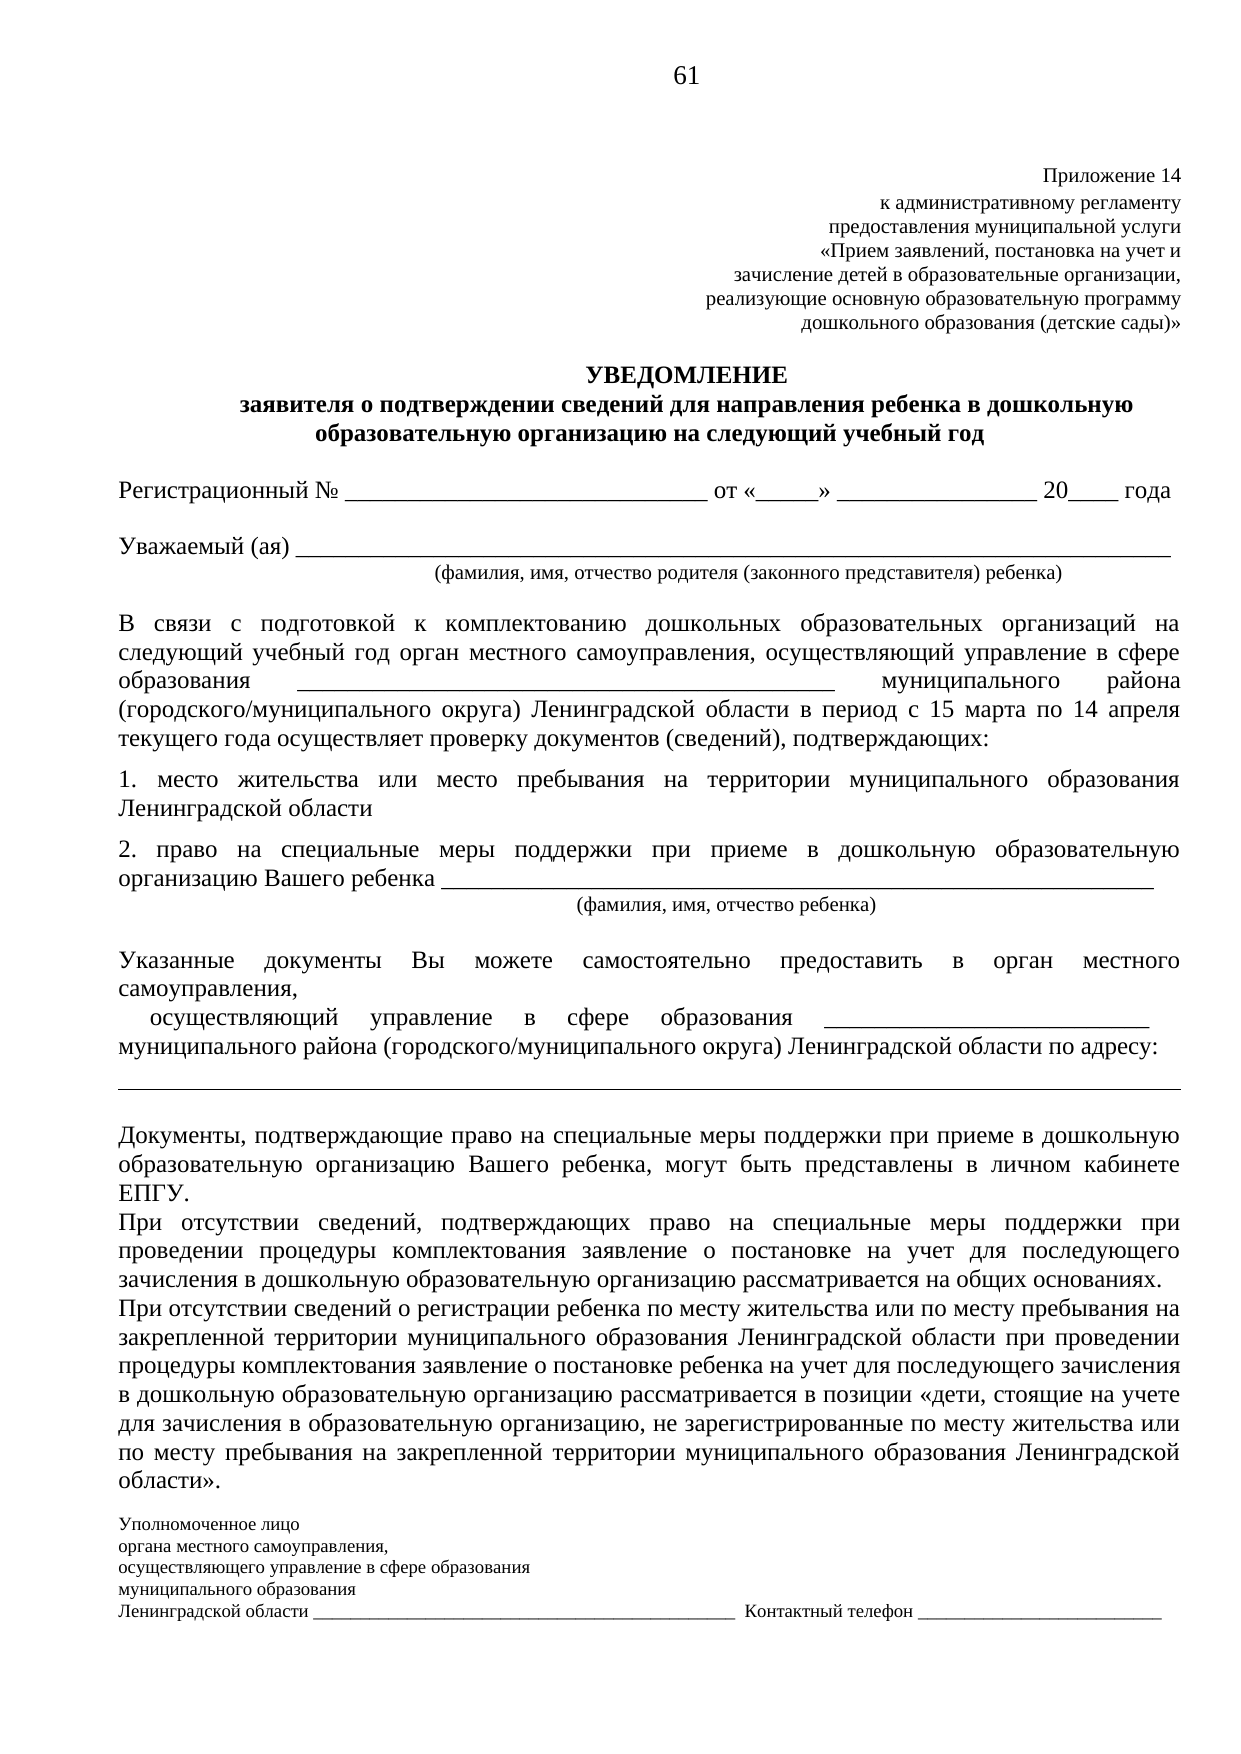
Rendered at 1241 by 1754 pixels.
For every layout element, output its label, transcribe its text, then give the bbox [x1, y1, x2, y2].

text Приложение 14 [118, 152, 1181, 190]
list реализующие основную образовательную программу [118, 286, 1181, 310]
text органа местного самоуправления, [118, 1535, 1181, 1556]
text УВЕДОМЛЕНИЕ [118, 361, 1181, 389]
text При отсутствии сведений, подтверждающих право на специальные меры поддержки при проведении процедуры комплектования заявление о постановке на учет для последующего зачисления в дошкольную образовательную организацию рассматривается на общих основаниях. [118, 1207, 1181, 1293]
text (фамилия, имя, отчество ребенка) [118, 892, 1181, 916]
text Уважаемый (ая) ______________________________________________________________________ [118, 531, 1181, 560]
list зачисление детей в образовательные организации, [118, 262, 1181, 286]
list Документы, подтверждающие право на специальные меры поддержки при приеме в дошкольную образовательную организацию Вашего ребенка, могут быть представлены в личном кабинете ЕПГУ. [118, 1120, 1181, 1207]
text При отсутствии сведений о регистрации ребенка по месту жительства или по месту пребывания на закрепленной территории муниципального образования Ленинградской области при проведении процедуры комплектования заявление о постановке ребенка на учет для последующего зачисления в дошкольную образовательную организацию рассматривается в позиции «дети, стоящие на учете для зачисления в образовательную организацию, не зарегистрированные по месту жительства или по месту пребывания на закрепленной территории муниципального образования Ленинградской области». [118, 1293, 1181, 1494]
text заявителя о подтверждении сведений для направления ребенка в дошкольную образовательную организацию на следующий учебный год [118, 389, 1181, 447]
text осуществляющего управление в сфере образования [118, 1556, 1181, 1578]
list Ленинградской области _____________________________________________ Контактный телефон __________________________ [118, 1599, 1181, 1621]
text В связи с подготовкой к комплектованию дошкольных образовательных организаций на следующий учебный год орган местного самоуправления, осуществляющий управление в сфере образования ___________________________________________ муниципального района (городского/муниципального округа) Ленинградской области в период с 15 марта по 14 апреля текущего года осуществляет проверку документов (сведений), подтверждающих: [118, 608, 1181, 752]
text к административному регламенту [118, 190, 1181, 214]
text Указанные документы Вы можете самостоятельно предоставить в орган местного самоуправления, [118, 945, 1181, 1002]
text муниципального образования [118, 1578, 1181, 1599]
text (фамилия, имя, отчество родителя (законного представителя) ребенка) [118, 560, 1181, 584]
list дошкольного образования (детские сады)» [118, 310, 1181, 334]
text осуществляющий управление в сфере образования __________________________ муниципального района (городского/муниципального округа) Ленинградской области по адресу: [118, 1002, 1181, 1060]
text 1. место жительства или место пребывания на территории муниципального образования Ленинградской области [118, 764, 1181, 822]
text предоставления муниципальной услуги [118, 214, 1181, 238]
list «Прием заявлений, постановка на учет и [118, 238, 1181, 262]
text Регистрационный № _____________________________ от «_____» ________________ 20____ года [118, 476, 1181, 504]
text Уполномоченное лицо [118, 1513, 1181, 1535]
text 2. право на специальные меры поддержки при приеме в дошкольную образовательную организацию Вашего ребенка _________________________________________________________ [118, 834, 1181, 892]
